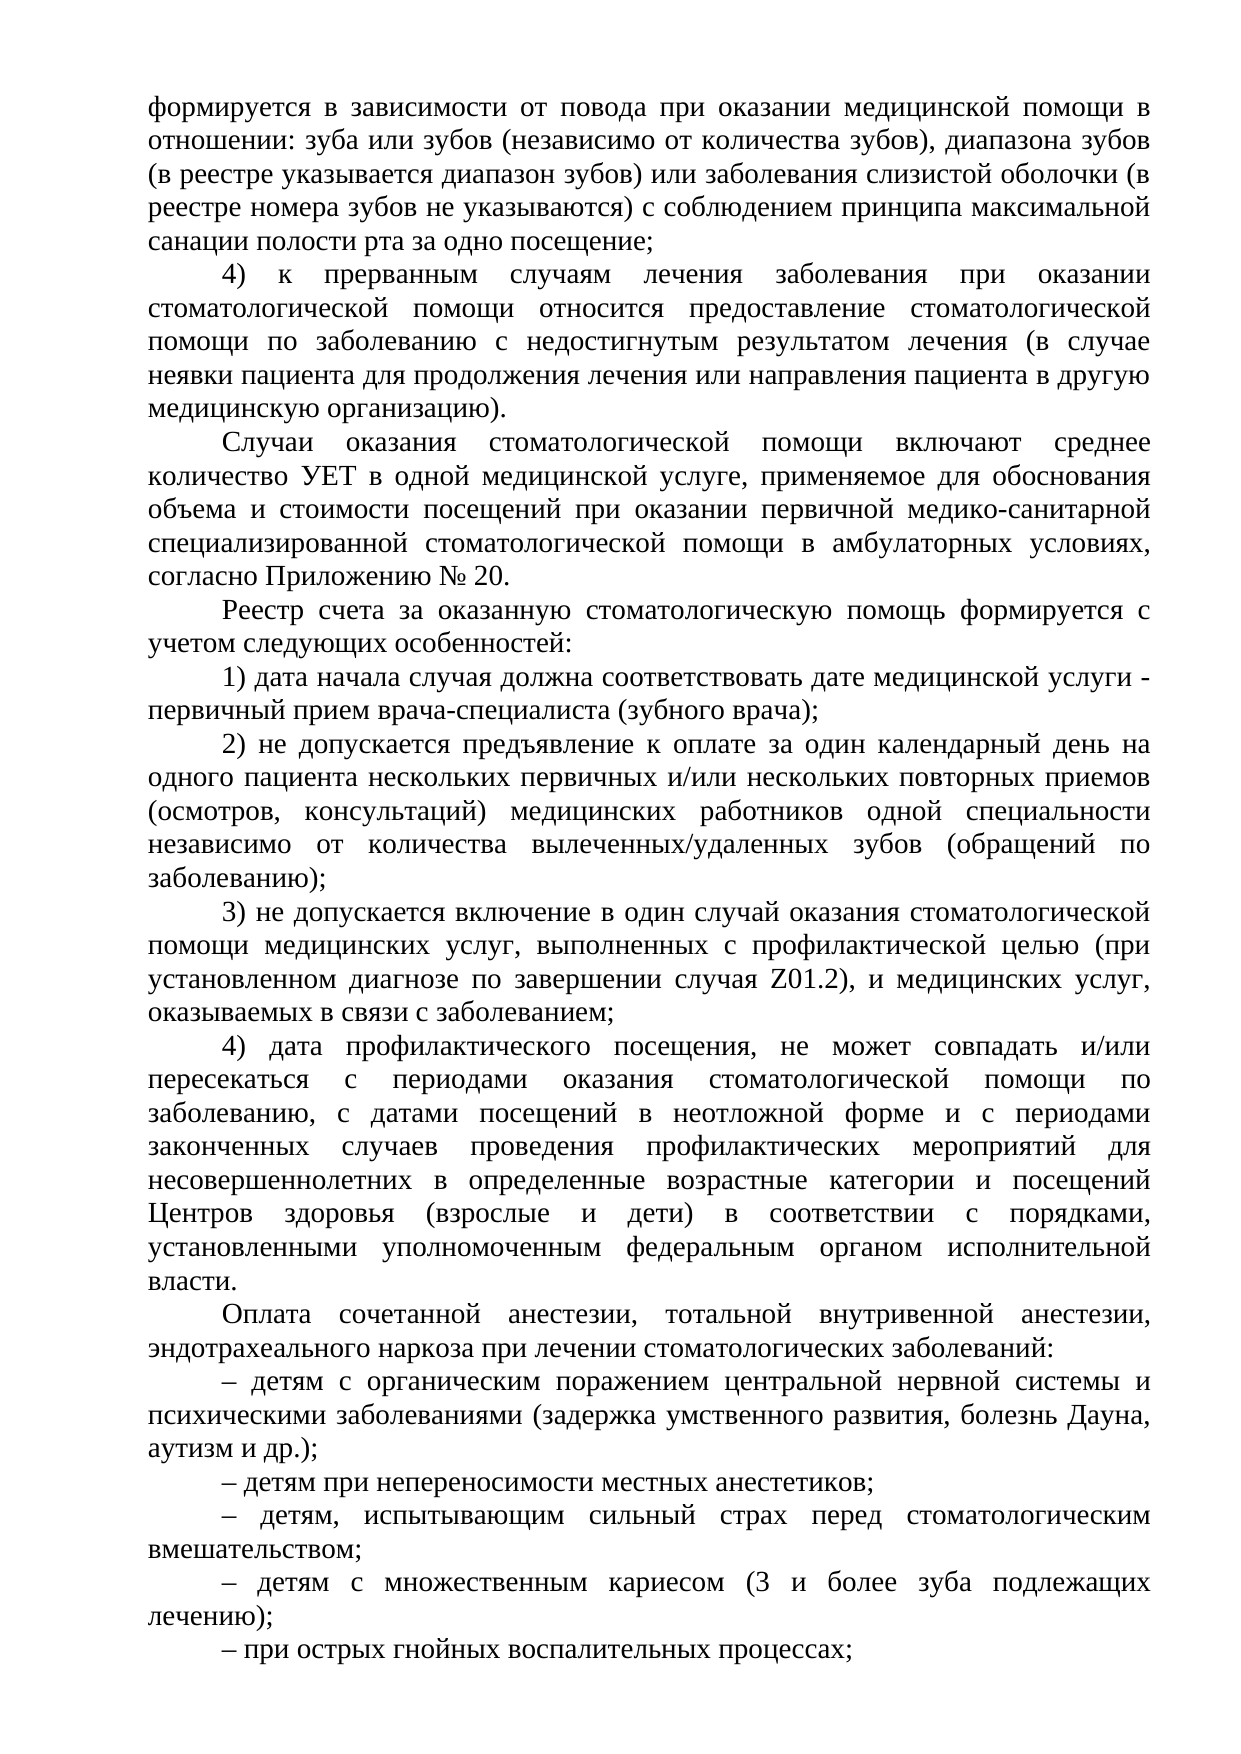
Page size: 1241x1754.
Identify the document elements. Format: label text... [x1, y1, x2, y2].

text – детям с органическим поражением центральной нервной системы и психическими заболеваниями (задержка умственного развития, болезнь Дауна, аутизм и др.); [148, 1363, 1152, 1464]
text Реестр счета за оказанную стоматологическую помощь формируется с учетом следующих особенностей: [148, 592, 1152, 659]
text 3) не допускается включение в один случай оказания стоматологической помощи медицинских услуг, выполненных с профилактической целью (при установленном диагнозе по завершении случая Z01.2), и медицинских услуг, оказываемых в связи с заболеванием; [148, 894, 1152, 1028]
text – детям с множественным кариесом (3 и более зуба подлежащих лечению); [148, 1564, 1152, 1632]
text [148, 89, 1152, 256]
text – детям при непереносимости местных анестетиков; [148, 1464, 1152, 1497]
text 2) не допускается предъявление к оплате за один календарный день на одного пациента нескольких первичных и/или нескольких повторных приемов (осмотров, консультаций) медицинских работников одной специальности независимо от количества вылеченных/удаленных зубов (обращений по заболеванию); [148, 726, 1152, 894]
text 4) к прерванным случаям лечения заболевания при оказании стоматологической помощи относится предоставление стоматологической помощи по заболеванию с недостигнутым результатом лечения (в случае неявки пациента для продолжения лечения или направления пациента в другую медицинскую организацию). [148, 256, 1152, 424]
text 1) дата начала случая должна соответствовать дате медицинской услуги - первичный прием врача-специалиста (зубного врача); [148, 659, 1152, 726]
text – детям, испытывающим сильный страх перед стоматологическим вмешательством; [148, 1497, 1152, 1564]
text Случаи оказания стоматологической помощи включают среднее количество УЕТ в одной медицинской услуге, применяемое для обоснования объема и стоимости посещений при оказании первичной медико-санитарной специализированной стоматологической помощи в амбулаторных условиях, согласно Приложению № 20. [148, 424, 1152, 592]
text Оплата сочетанной анестезии, тотальной внутривенной анестезии, эндотрахеального наркоза при лечении стоматологических заболеваний: [148, 1296, 1152, 1363]
text – при острых гнойных воспалительных процессах; [148, 1632, 1152, 1665]
text 4) дата профилактического посещения, не может совпадать и/или пересекаться с периодами оказания стоматологической помощи по заболеванию, с датами посещений в неотложной форме и с периодами законченных случаев проведения профилактических мероприятий для несовершеннолетних в определенные возрастные категории и посещений Центров здоровья (взрослые и дети) в соответствии с порядками, установленными уполномоченным федеральным органом исполнительной власти. [148, 1028, 1152, 1296]
